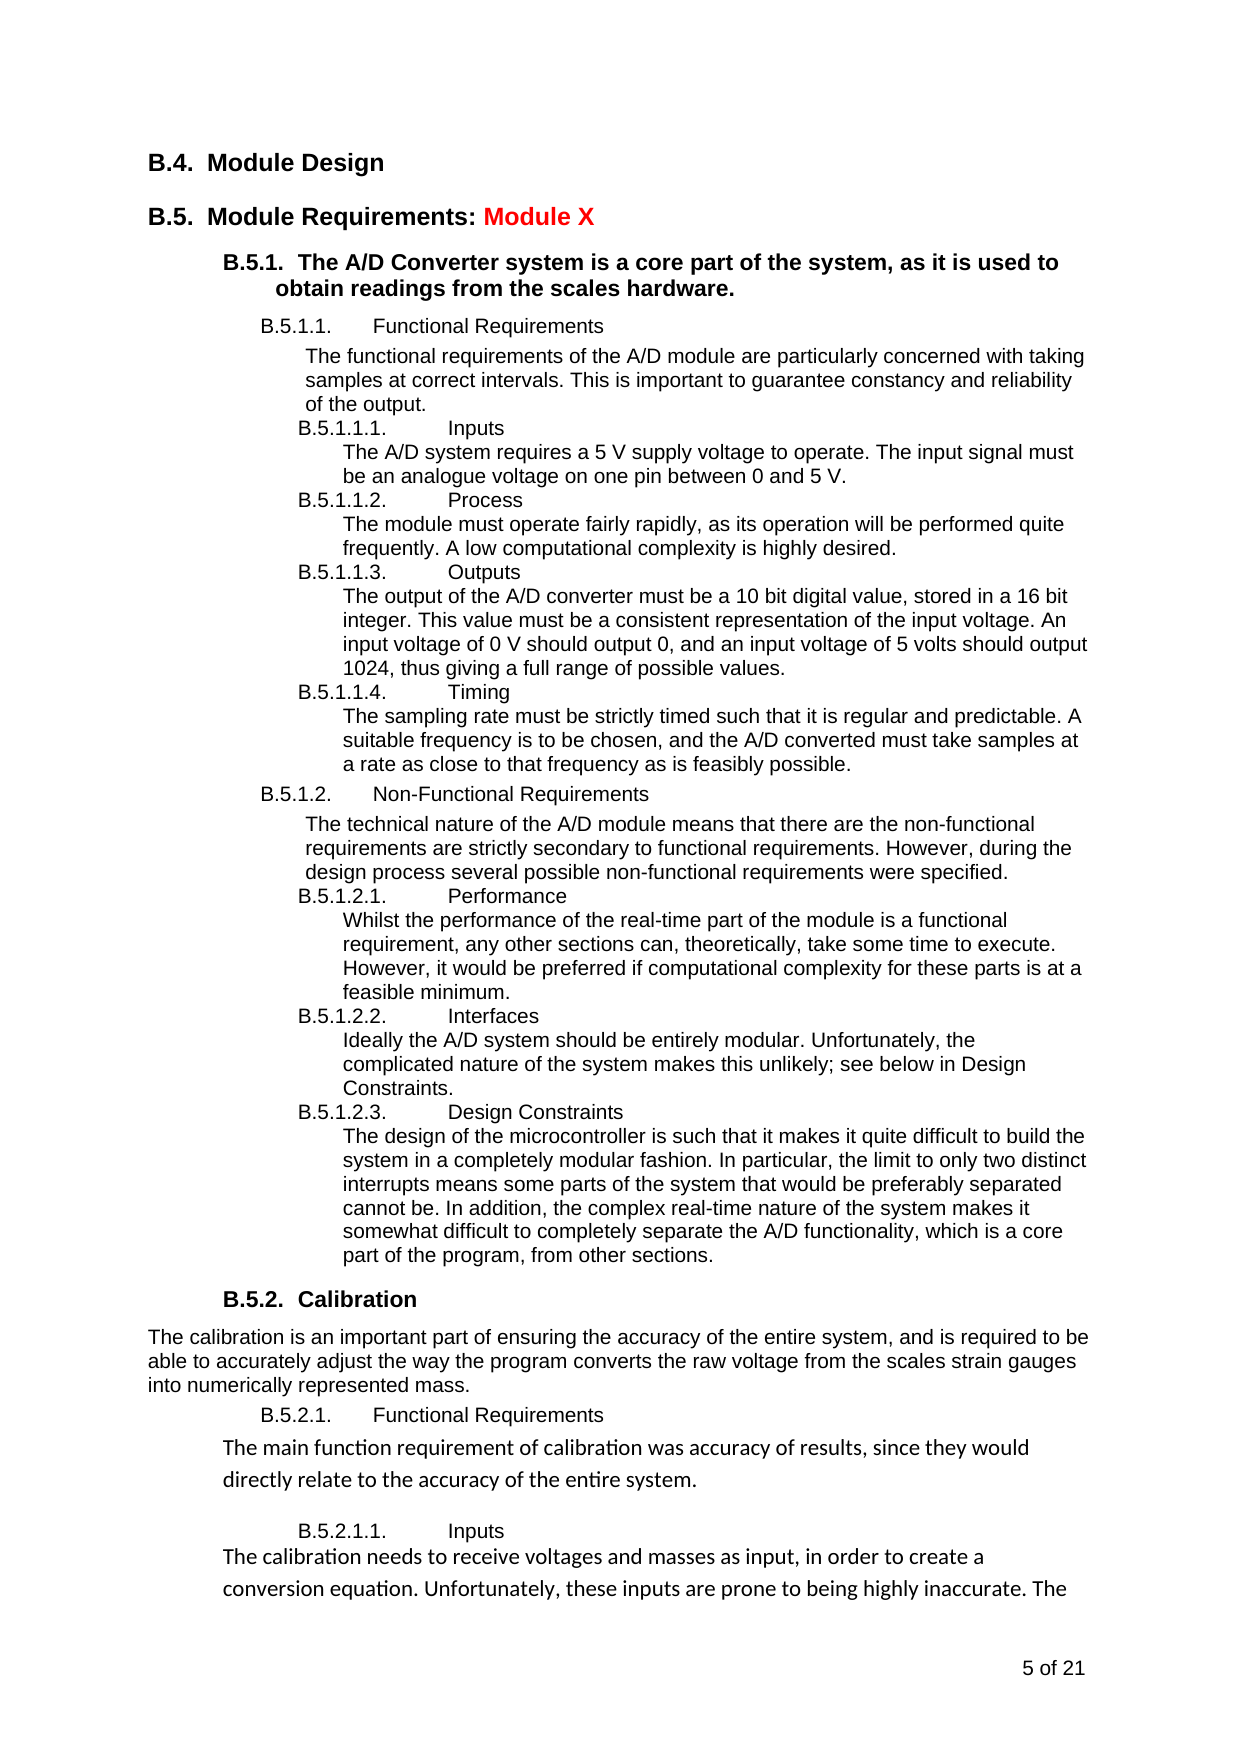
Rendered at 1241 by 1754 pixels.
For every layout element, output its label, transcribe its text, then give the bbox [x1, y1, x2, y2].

text Ideally the A/D system should be entirely modular. Unfortunately, the complicated nature of the system makes this unlikely; see below in Design Constraints. [343, 1028, 1092, 1099]
subtitle Design Constraints [298, 1099, 1092, 1123]
text The technical nature of the A/D module means that there are the non-functional requirements are strictly secondary to functional requirements. However, during the design process several possible non-functional requirements were specified. [305, 812, 1092, 884]
subtitle Interfaces [298, 1004, 1092, 1028]
subtitle Module Design [148, 148, 1092, 176]
text Whilst the performance of the real-time part of the module is a functional requirement, any other sections can, theoretically, take some time to execute. However, it would be preferred if computational complexity for these parts is at a feasible minimum. [343, 908, 1092, 1004]
text The module must operate fairly rapidly, as its operation will be performed quite frequently. A low computational complexity is highly desired. [343, 512, 1092, 560]
subtitle Inputs [298, 416, 1092, 440]
subtitle Process [298, 488, 1092, 512]
text The calibration is an important part of ensuring the accuracy of the entire system, and is required to be able to accurately adjust the way the program converts the raw voltage from the scales strain gauges into numerically represented mass. [148, 1325, 1092, 1397]
subtitle Functional Requirements [260, 1403, 1092, 1427]
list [223, 1542, 1092, 1603]
subtitle The A/D Converter system is a core part of the system, as it is used to obtain readings from the scales hardware. [223, 249, 1092, 302]
subtitle Calibration [223, 1286, 1092, 1312]
subtitle Performance [298, 884, 1092, 908]
list The main function requirement of calibration was accuracy of results, since they would directly relate to the accuracy of the entire system. [223, 1433, 1092, 1493]
subtitle Non-Functional Requirements [260, 782, 1092, 806]
text The functional requirements of the A/D module are particularly concerned with taking samples at correct intervals. This is important to guarantee constancy and reliability of the output. [305, 344, 1092, 416]
subtitle Timing [298, 680, 1092, 704]
text The A/D system requires a 5 V supply voltage to operate. The input signal must be an analogue voltage on one pin between 0 and 5 V. [343, 440, 1092, 488]
subtitle Functional Requirements [260, 314, 1092, 338]
subtitle Outputs [298, 560, 1092, 584]
text The design of the microcontroller is such that it makes it quite difficult to build the system in a completely modular fashion. In particular, the limit to only two distinct interrupts means some parts of the system that would be preferably separated cannot be. In addition, the complex real-time nature of the system makes it somewhat difficult to completely separate the A/D functionality, which is a core part of the program, from other sections. [343, 1123, 1092, 1267]
text The output of the A/D converter must be a 10 bit digital value, stored in a 16 bit integer. This value must be a consistent representation of the input voltage. An input voltage of 0 V should output 0, and an input voltage of 5 volts should output 1024, thus giving a full range of possible values. [343, 584, 1092, 680]
subtitle Module Requirements: Module X [148, 201, 1092, 230]
subtitle Inputs [298, 1518, 1092, 1542]
text The sampling rate must be strictly timed such that it is regular and predictable. A suitable frequency is to be chosen, and the A/D converted must take samples at a rate as close to that frequency as is feasibly possible. [343, 704, 1092, 776]
